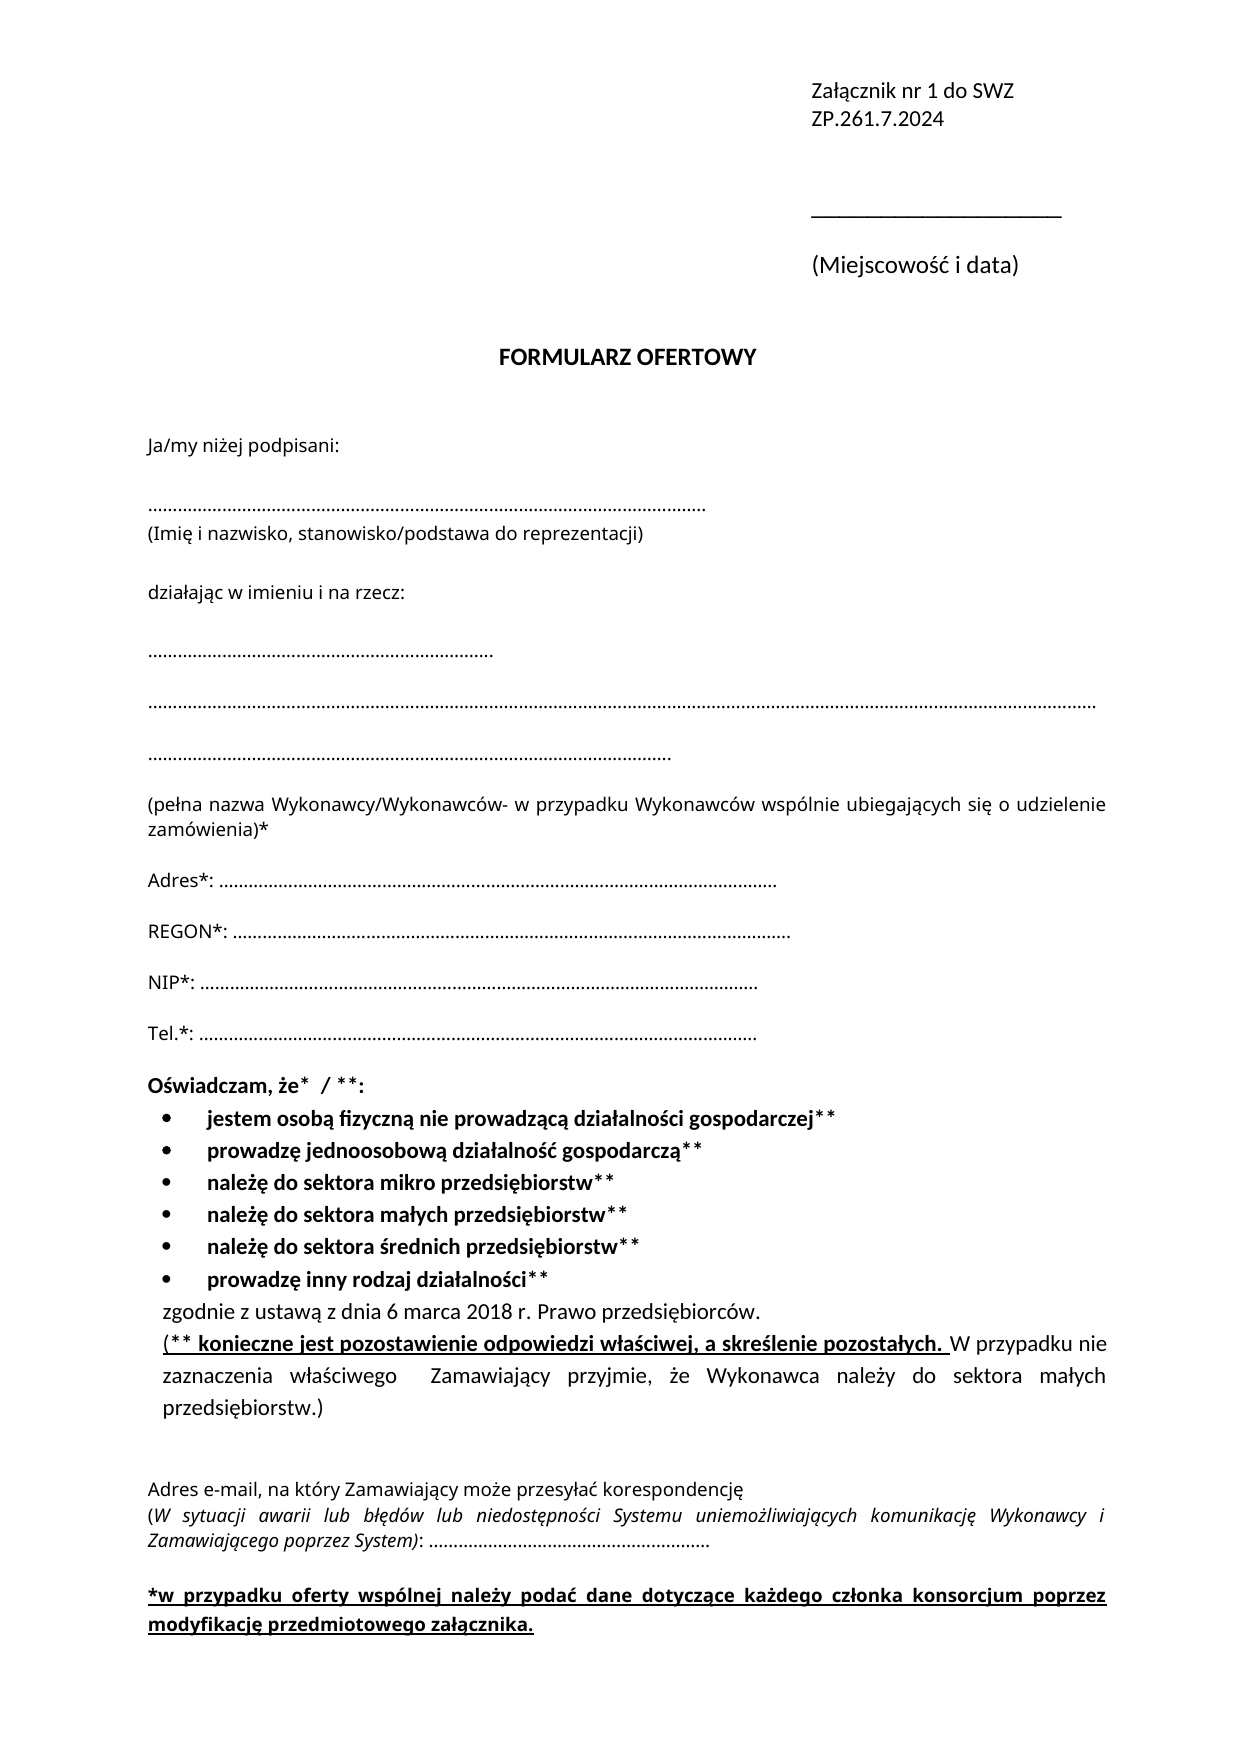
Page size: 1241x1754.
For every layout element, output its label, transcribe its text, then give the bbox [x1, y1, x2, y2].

text Ja/my niżej podpisani: [148, 433, 1107, 458]
text (W sytuacji awarii lub błędów lub niedostępności Systemu uniemożliwiających komunikację Wykonawcy i Zamawiającego poprzez System): ………………………………………………… [148, 1502, 1107, 1553]
list (** konieczne jest pozostawienie odpowiedzi właściwej, a skreślenie pozostałych. W przypadku nie zaznaczenia właściwego Zamawiający przyjmie, że Wykonawca należy do sektora małych przedsiębiorstw.) [162, 1329, 1107, 1421]
text (pełna nazwa Wykonawcy/Wykonawców- w przypadku Wykonawców wspólnie ubiegających się o udzielenie zamówienia)* [148, 791, 1107, 842]
text działając w imieniu i na rzecz: [148, 579, 1107, 605]
text Adres*: ………………………………………………………………………………………………….. [148, 867, 1107, 893]
list jestem osobą fizyczną nie prowadzącą działalności gospodarczej** [162, 1104, 1107, 1132]
list należę do sektora małych przedsiębiorstw** [162, 1200, 1107, 1228]
text Tel.*: ………………………………………………………………………………………………….. [148, 1021, 1107, 1046]
text __________________ (Miejscowość i data) [811, 190, 1107, 311]
text *w przypadku oferty wspólnej należy podać dane dotyczące każdego członka konsorcjum poprzez modyfikację przedmiotowego załącznika. [148, 1606, 1107, 1637]
subtitle FORMULARZ OFERTOWY [148, 341, 1107, 372]
text *w przypadku oferty wspólnej należy podać dane dotyczące każdego członka konsorcjum poprzez modyfikację przedmiotowego załącznika. [148, 1582, 1107, 1604]
text Adres e-mail, na który Zamawiający może przesyłać korespondencję [148, 1477, 1107, 1502]
list prowadzę jednoosobową działalność gospodarczą** [162, 1136, 1107, 1164]
text REGON*: ………………………………………………………………………………………………….. [148, 918, 1107, 944]
list należę do sektora średnich przedsiębiorstw** [162, 1232, 1107, 1261]
list zgodnie z ustawą z dnia 6 marca 2018 r. Prawo przedsiębiorców. [162, 1297, 1107, 1325]
text ………………………………………………………………………………………………….. [148, 491, 1107, 517]
text NIP*: ………………………………………………………………………………………………….. [148, 969, 1107, 995]
list prowadzę inny rodzaj działalności** [162, 1265, 1107, 1293]
text …………………………………………………………….………………………………………………………………………………………………………………………………………………………………………………………………………………………………………………………………………. [148, 638, 1107, 765]
list należę do sektora mikro przedsiębiorstw** [162, 1168, 1107, 1196]
text (Imię i nazwisko, stanowisko/podstawa do reprezentacji) [148, 521, 1107, 546]
text Oświadczam, że* / **: [148, 1072, 1107, 1099]
